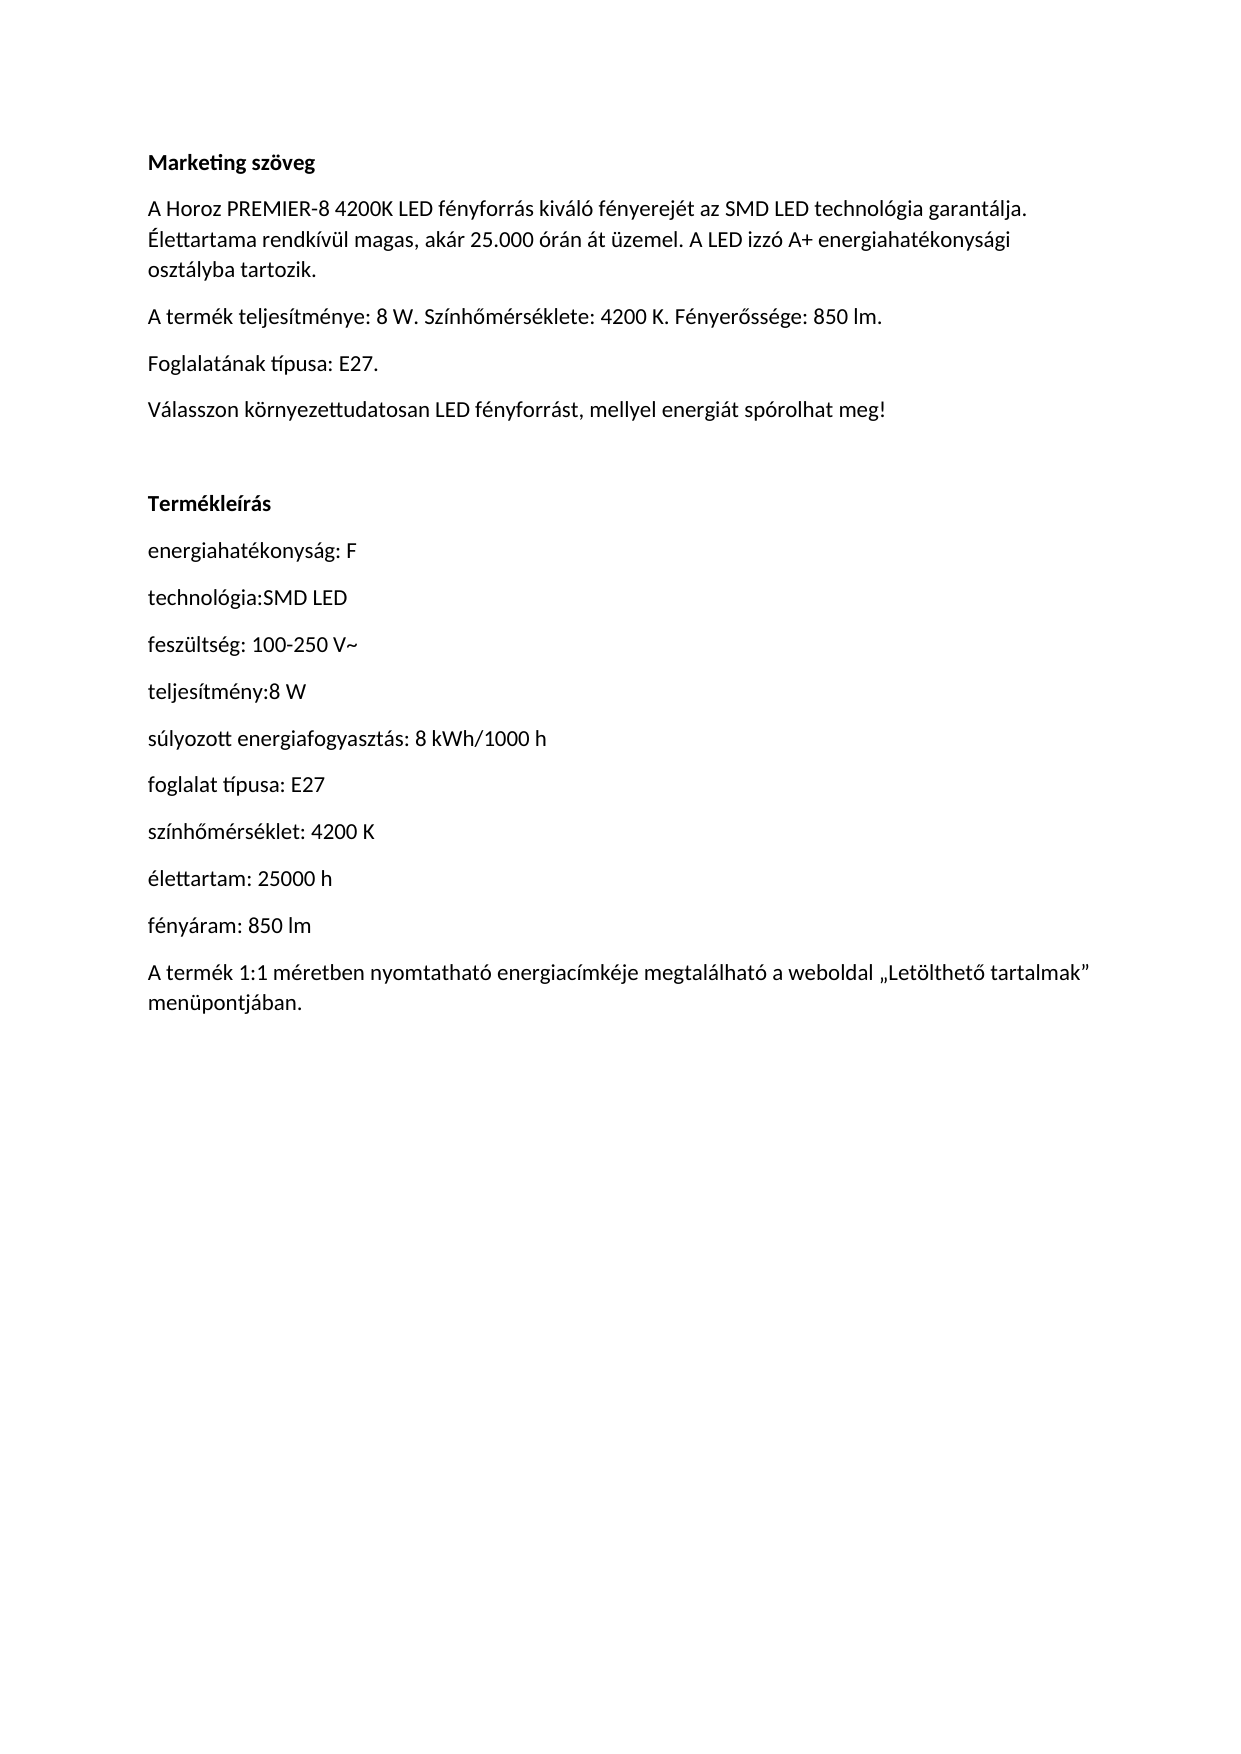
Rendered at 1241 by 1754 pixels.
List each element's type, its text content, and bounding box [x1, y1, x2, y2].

text Foglalatának típusa: E27. [148, 349, 1093, 377]
text Marketing szöveg [148, 148, 1093, 176]
text Válasszon környezettudatosan LED fényforrást, mellyel energiát spórolhat meg! [148, 396, 1093, 423]
text fényáram: 850 lm [148, 911, 1093, 939]
text technológia:SMD LED [148, 583, 1093, 611]
text teljesítmény:8 W [148, 677, 1093, 705]
text Termékleírás [148, 489, 1093, 517]
text súlyozott energiafogyasztás: 8 kWh/1000 h [148, 724, 1093, 752]
text foglalat típusa: E27 [148, 771, 1093, 798]
text A termék teljesítménye: 8 W. Színhőmérséklete: 4200 K. Fényerőssége: 850 lm. [148, 302, 1093, 330]
text élettartam: 25000 h [148, 864, 1093, 892]
text A Horoz PREMIER-8 4200K LED fényforrás kiváló fényerejét az SMD LED technológia garantálja. Élettartama rendkívül magas, akár 25.000 órán át üzemel. A LED izzó A+ energiahatékonysági osztályba tartozik. [148, 194, 1093, 283]
text színhőmérséklet: 4200 K [148, 817, 1093, 845]
text feszültség: 100-250 V~ [148, 630, 1093, 658]
text A termék 1:1 méretben nyomtatható energiacímkéje megtalálható a weboldal „Letölthető tartalmak” menüpontjában. [148, 958, 1093, 1016]
text energiahatékonyság: F [148, 536, 1093, 564]
